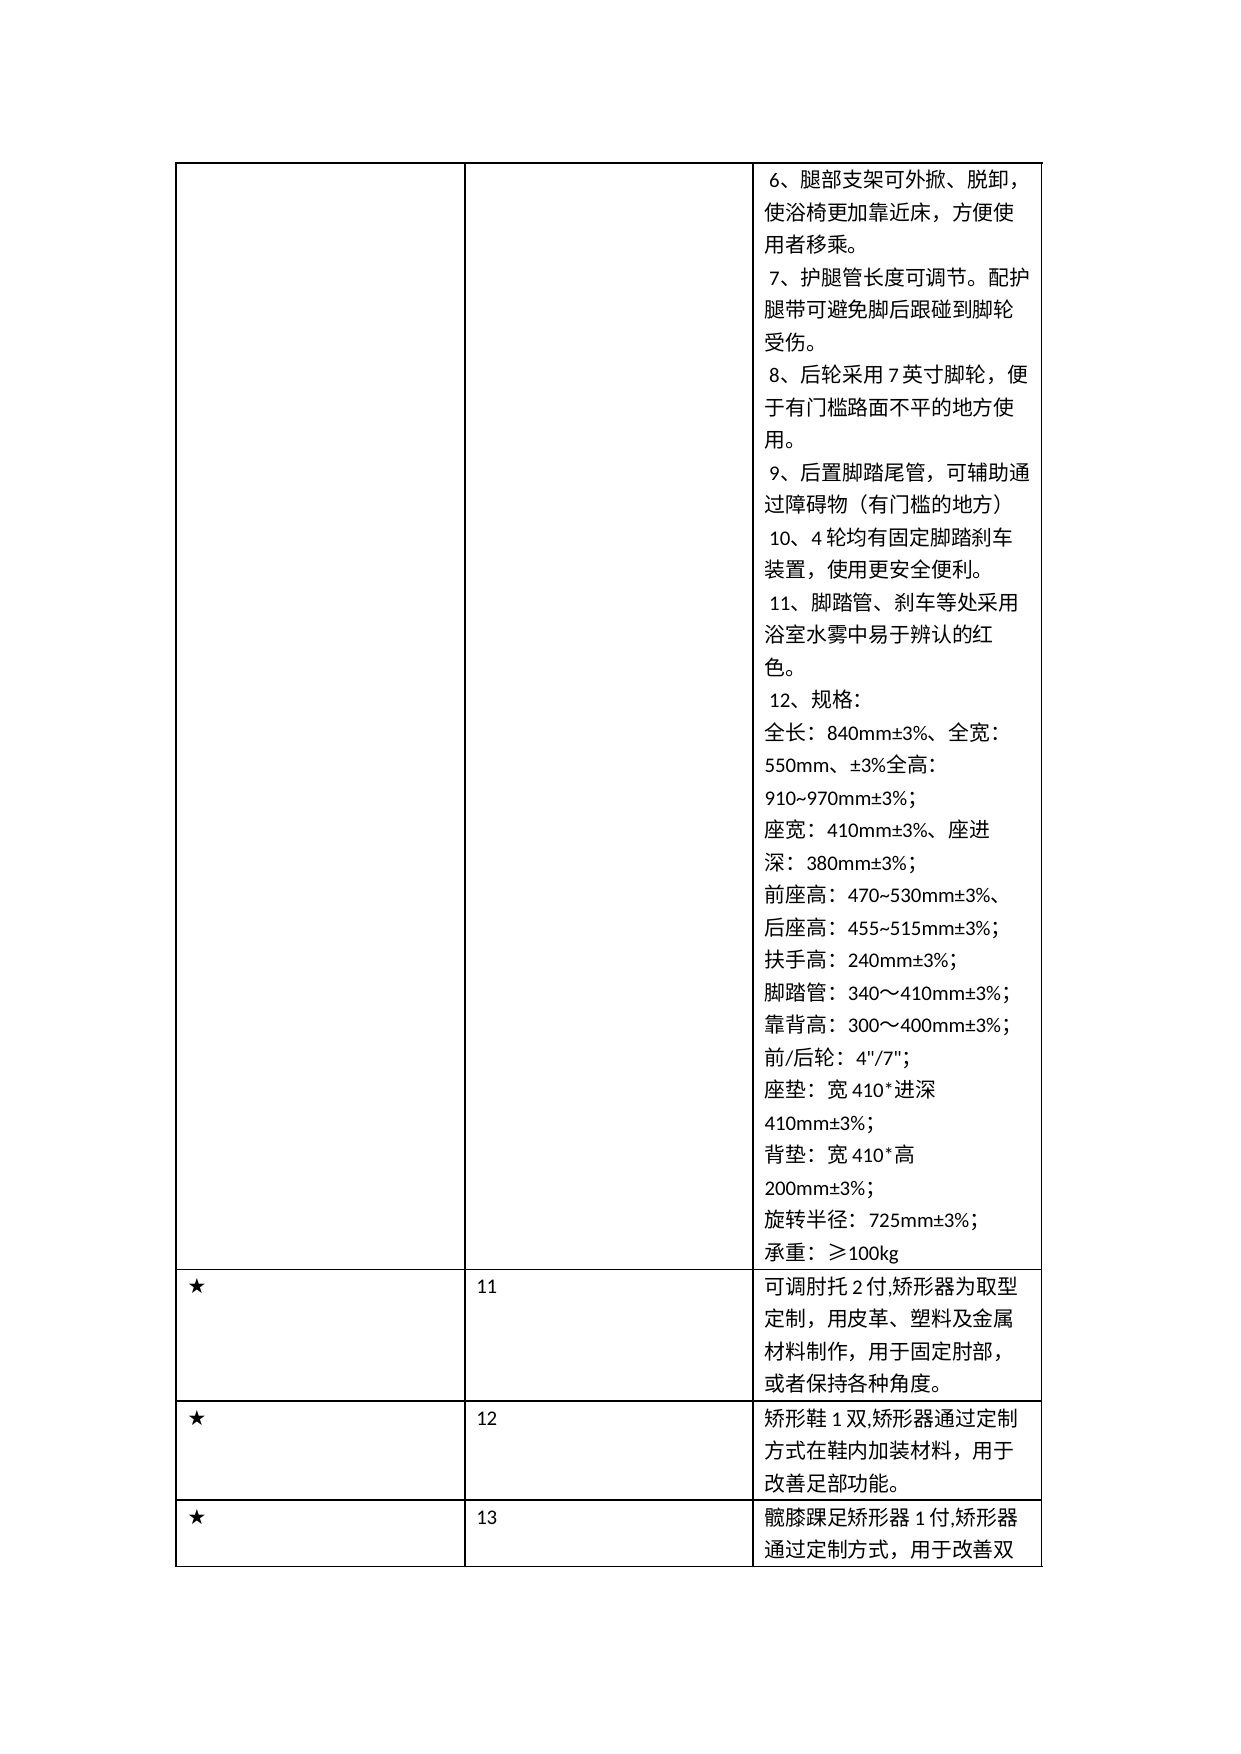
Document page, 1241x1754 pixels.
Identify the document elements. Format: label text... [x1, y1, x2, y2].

table_cell 13 [466, 1501, 752, 1566]
table_cell 12 [466, 1402, 752, 1499]
table_cell 可调肘托2付,矫形器为取型定制，用皮革、塑料及金属材料制作，用于固定肘部，或者保持各种角度。 [754, 1270, 1041, 1400]
table_cell ★ [177, 1501, 464, 1566]
table_cell 矫形鞋1双,矫形器通过定制方式在鞋内加装材料，用于改善足部功能。 [754, 1402, 1041, 1499]
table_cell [754, 1501, 1041, 1566]
table_cell ★ [177, 1402, 464, 1499]
table_cell 10 [466, 164, 752, 1268]
table_cell 11 [466, 1270, 752, 1400]
table_cell ★ [177, 164, 464, 1268]
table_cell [754, 164, 1041, 1268]
table_cell ★ [177, 1270, 464, 1400]
